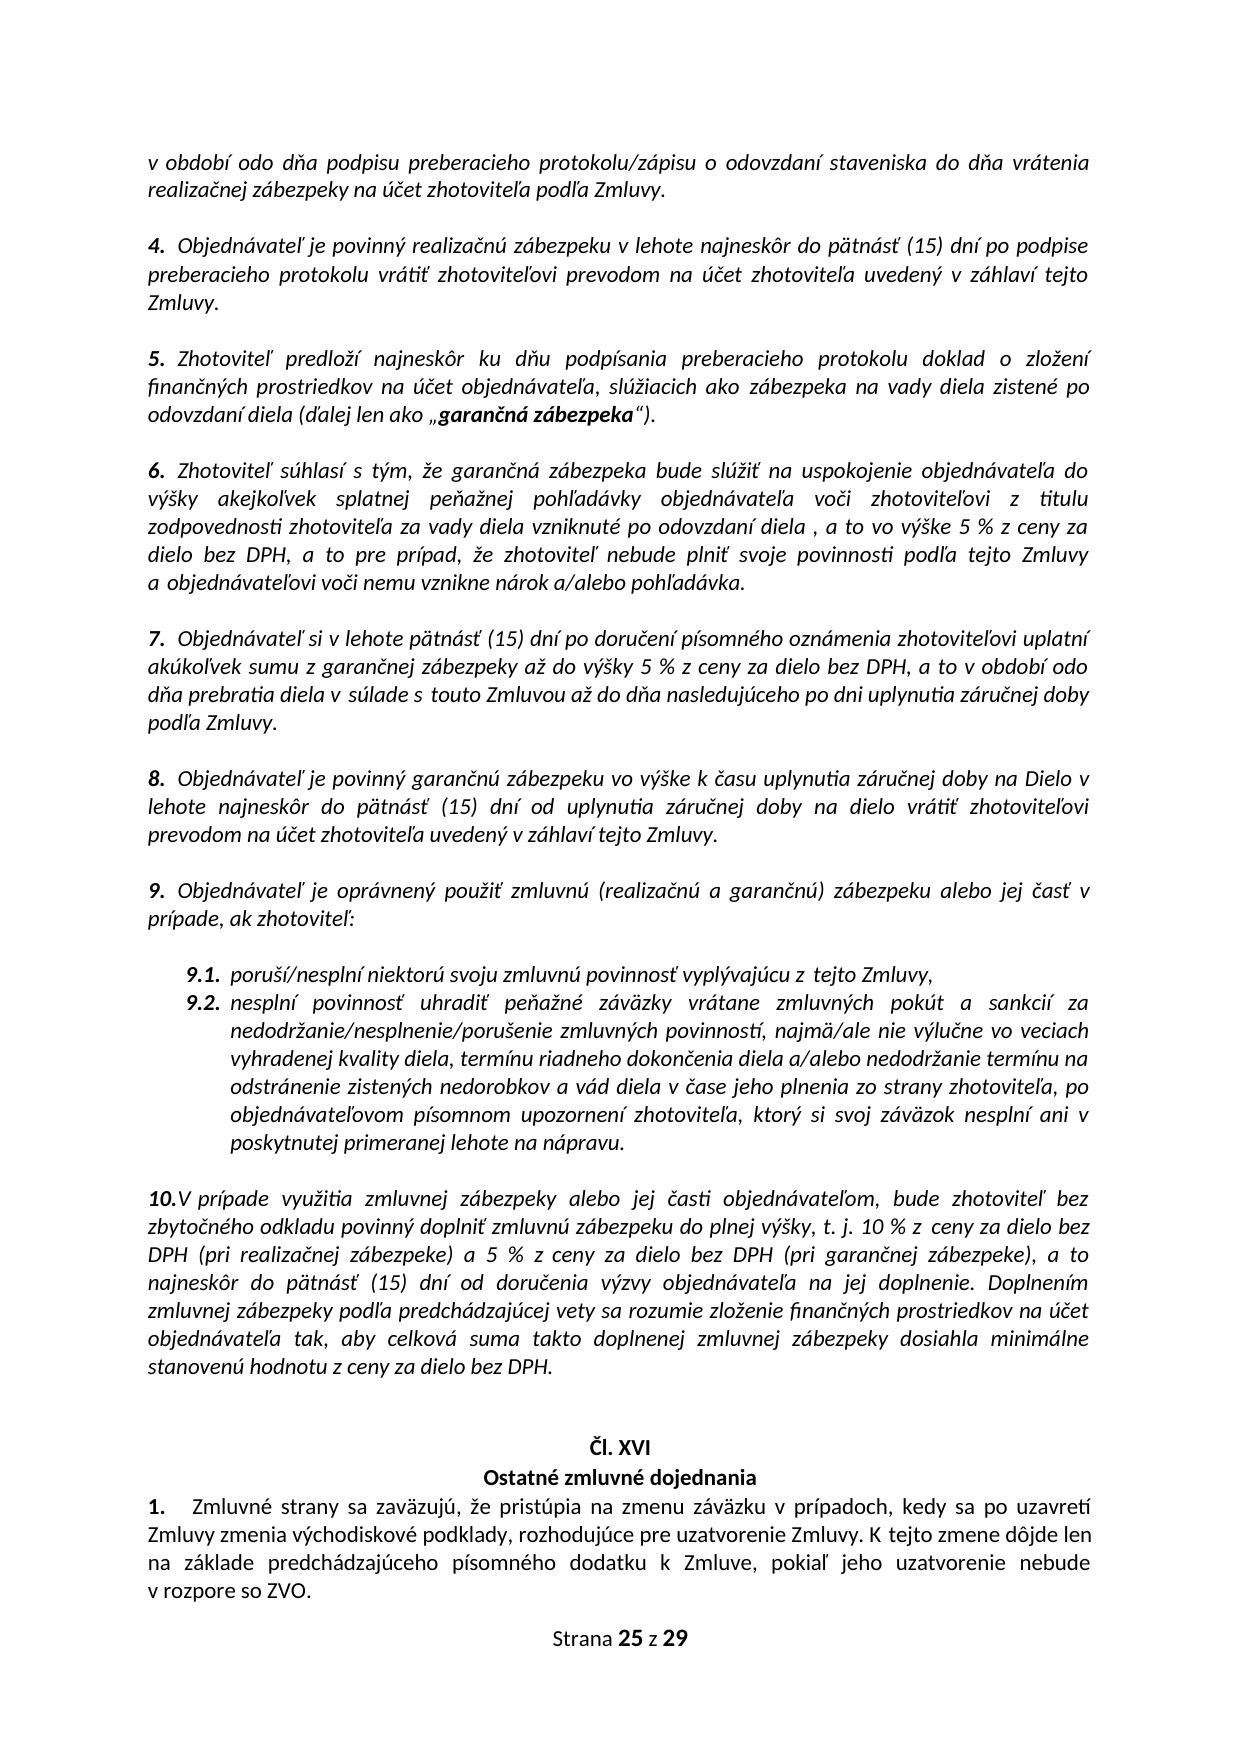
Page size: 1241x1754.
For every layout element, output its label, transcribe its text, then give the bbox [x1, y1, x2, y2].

text Čl. XVI [148, 1433, 1093, 1462]
list Zmluvné strany sa zaväzujú, že pristúpia na zmenu záväzku v prípadoch, kedy sa po uzavretí Zmluvy zmenia východiskové podklady, rozhodujúce pre uzatvorenie Zmluvy. K tejto zmene dôjde len na základe predchádzajúceho písomného dodatku k Zmluve, pokiaľ jeho uzatvorenie nebude v rozpore so ZVO. [148, 1492, 1093, 1604]
list Objednávateľ je povinný realizačnú zábezpeku v lehote najneskôr do pätnásť (15) dní po podpise preberacieho protokolu vrátiť zhotoviteľovi prevodom na účet zhotoviteľa uvedený v záhlaví tejto Zmluvy. [148, 232, 1093, 316]
list Zhotoviteľ predloží najneskôr ku dňu podpísania preberacieho protokolu doklad o zložení finančných prostriedkov na účet objednávateľa, slúžiacich ako zábezpeka na vady diela zistené po odovzdaní diela (ďalej len ako „garančná zábezpeka“). [148, 344, 1093, 428]
text Ostatné zmluvné dojednania [148, 1463, 1093, 1491]
list Zhotoviteľ súhlasí s tým, že garančná zábezpeka bude slúžiť na uspokojenie objednávateľa do výšky akejkoľvek splatnej peňažnej pohľadávky objednávateľa voči zhotoviteľovi z titulu zodpovednosti zhotoviteľa za vady diela vzniknuté po odovzdaní diela , a to vo výške 5 % z ceny za dielo bez DPH, a to pre prípad, že zhotoviteľ nebude plniť svoje povinnosti podľa tejto Zmluvy a objednávateľovi voči nemu vznikne nárok a/alebo pohľadávka. [148, 456, 1093, 596]
list Objednávateľ si v lehote pätnásť (15) dní po doručení písomného oznámenia zhotoviteľovi uplatní akúkoľvek sumu z garančnej zábezpeky až do výšky 5 % z ceny za dielo bez DPH, a to v období odo dňa prebratia diela v súlade s touto Zmluvou až do dňa nasledujúceho po dni uplynutia záručnej doby podľa Zmluvy. [148, 624, 1093, 736]
list poruší/nesplní niektorú svoju zmluvnú povinnosť vyplývajúcu z tejto Zmluvy, [185, 960, 1093, 988]
list Objednávateľ je povinný garančnú zábezpeku vo výške k času uplynutia záručnej doby na Dielo v lehote najneskôr do pätnásť (15) dní od uplynutia záručnej doby na dielo vrátiť zhotoviteľovi prevodom na účet zhotoviteľa uvedený v záhlaví tejto Zmluvy. [148, 764, 1093, 848]
list Objednávateľ je oprávnený použiť zmluvnú (realizačnú a garančnú) zábezpeku alebo jej časť v prípade, ak zhotoviteľ: [148, 876, 1093, 932]
list nesplní povinnosť uhradiť peňažné záväzky vrátane zmluvných pokút a sankcií za nedodržanie/nesplnenie/porušenie zmluvných povinností, najmä/ale nie výlučne vo veciach vyhradenej kvality diela, termínu riadneho dokončenia diela a/alebo nedodržanie termínu na odstránenie zistených nedorobkov a vád diela v čase jeho plnenia zo strany zhotoviteľa, po objednávateľovom písomnom upozornení zhotoviteľa, ktorý si svoj záväzok nesplní ani v poskytnutej primeranej lehote na nápravu. [185, 988, 1093, 1156]
list V prípade využitia zmluvnej zábezpeky alebo jej časti objednávateľom, bude zhotoviteľ bez zbytočného odkladu povinný doplniť zmluvnú zábezpeku do plnej výšky, t. j. 10 % z ceny za dielo bez DPH (pri realizačnej zábezpeke) a 5 % z ceny za dielo bez DPH (pri garančnej zábezpeke), a to najneskôr do pätnásť (15) dní od doručenia výzvy objednávateľa na jej doplnenie. Doplnením zmluvnej zábezpeky podľa predchádzajúcej vety sa rozumie zloženie finančných prostriedkov na účet objednávateľa tak, aby celková suma takto doplnenej zmluvnej zábezpeky dosiahla minimálne stanovenú hodnotu z ceny za dielo bez DPH. [148, 1184, 1093, 1381]
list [148, 148, 1093, 204]
